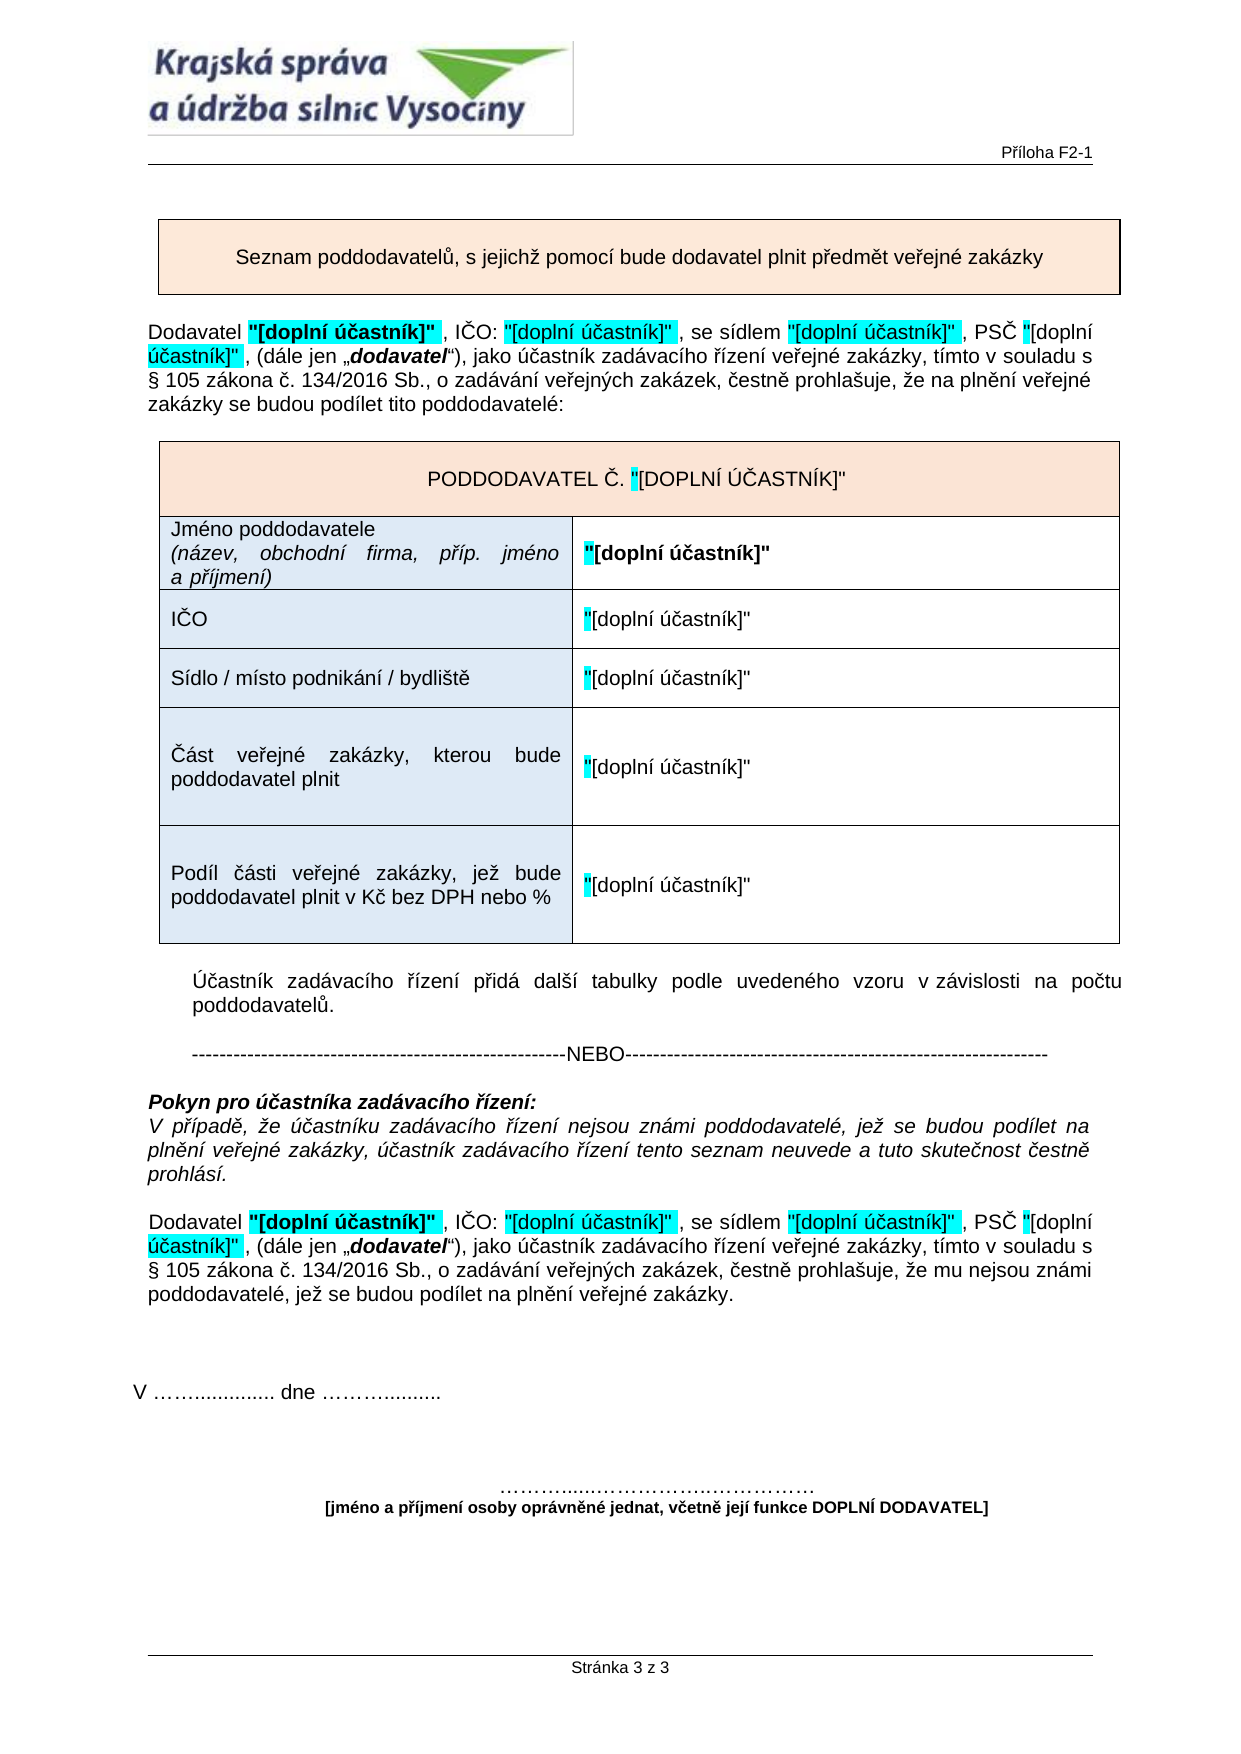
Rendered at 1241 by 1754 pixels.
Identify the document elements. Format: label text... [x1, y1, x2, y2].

table_cell [573, 826, 1119, 943]
table_cell Část veřejné zakázky, kterou bude poddodavatel plnit [160, 708, 572, 825]
text Pokyn pro účastníka zadávacího řízení: [148, 1090, 1093, 1114]
table_cell IČO [160, 590, 572, 648]
table_cell Sídlo / místo podnikání / bydliště [160, 649, 572, 707]
table_header Seznam poddodavatelů, s jejichž pomocí bude dodavatel plnit předmět veřejné zakázky [159, 220, 1119, 294]
text V …….............. dne ……….......... [133, 1380, 1122, 1404]
table_cell [573, 708, 1119, 825]
text Dodavatel , IČO: , se sídlem , PSČ , (dále jen „dodavatel“), jako účastník zadávacího řízení veřejné zakázky, tímto v souladu s § 105 zákona č. 134/2016 Sb., o zadávání veřejných zakázek, čestně prohlašuje, že mu nejsou známi poddodavatelé, jež se budou podílet na plnění veřejné zakázky. [148, 1210, 1093, 1306]
text ………......……………..…………… [221, 1474, 1093, 1498]
text Dodavatel , IČO: , se sídlem , PSČ , (dále jen „dodavatel“), jako účastník zadávacího řízení veřejné zakázky, tímto v souladu s § 105 zákona č. 134/2016 Sb., o zadávání veřejných zakázek, čestně prohlašuje, že na plnění veřejné zakázky se budou podílet tito poddodavatelé: [148, 320, 1093, 416]
text V případě, že účastníku zadávacího řízení nejsou známi poddodavatelé, jež se budou podílet na plnění veřejné zakázky, účastník zadávacího řízení tento seznam neuvede a tuto skutečnost čestně prohlásí. [148, 1114, 1093, 1186]
table_header PODDODAVATEL Č. [160, 442, 1119, 516]
table_cell Jméno poddodavatele (název, obchodní firma, příp. jméno a příjmení) [160, 517, 572, 589]
table_cell Podíl části veřejné zakázky, jež bude poddodavatel plnit v Kč bez DPH nebo % [160, 826, 572, 943]
table_cell [573, 590, 1119, 648]
text [jméno a příjmení osoby oprávněné jednat, včetně její funkce DOPLNÍ DODAVATEL] [221, 1498, 1093, 1517]
table_cell [573, 517, 1119, 589]
text ------------------------------------------------------NEBO------------------------------------------------------------- [148, 1042, 1093, 1066]
table_cell [573, 649, 1119, 707]
list Účastník zadávacího řízení přidá další tabulky podle uvedeného vzoru v závislosti na počtu poddodavatelů. [192, 969, 1122, 1017]
picture [147, 41, 574, 137]
